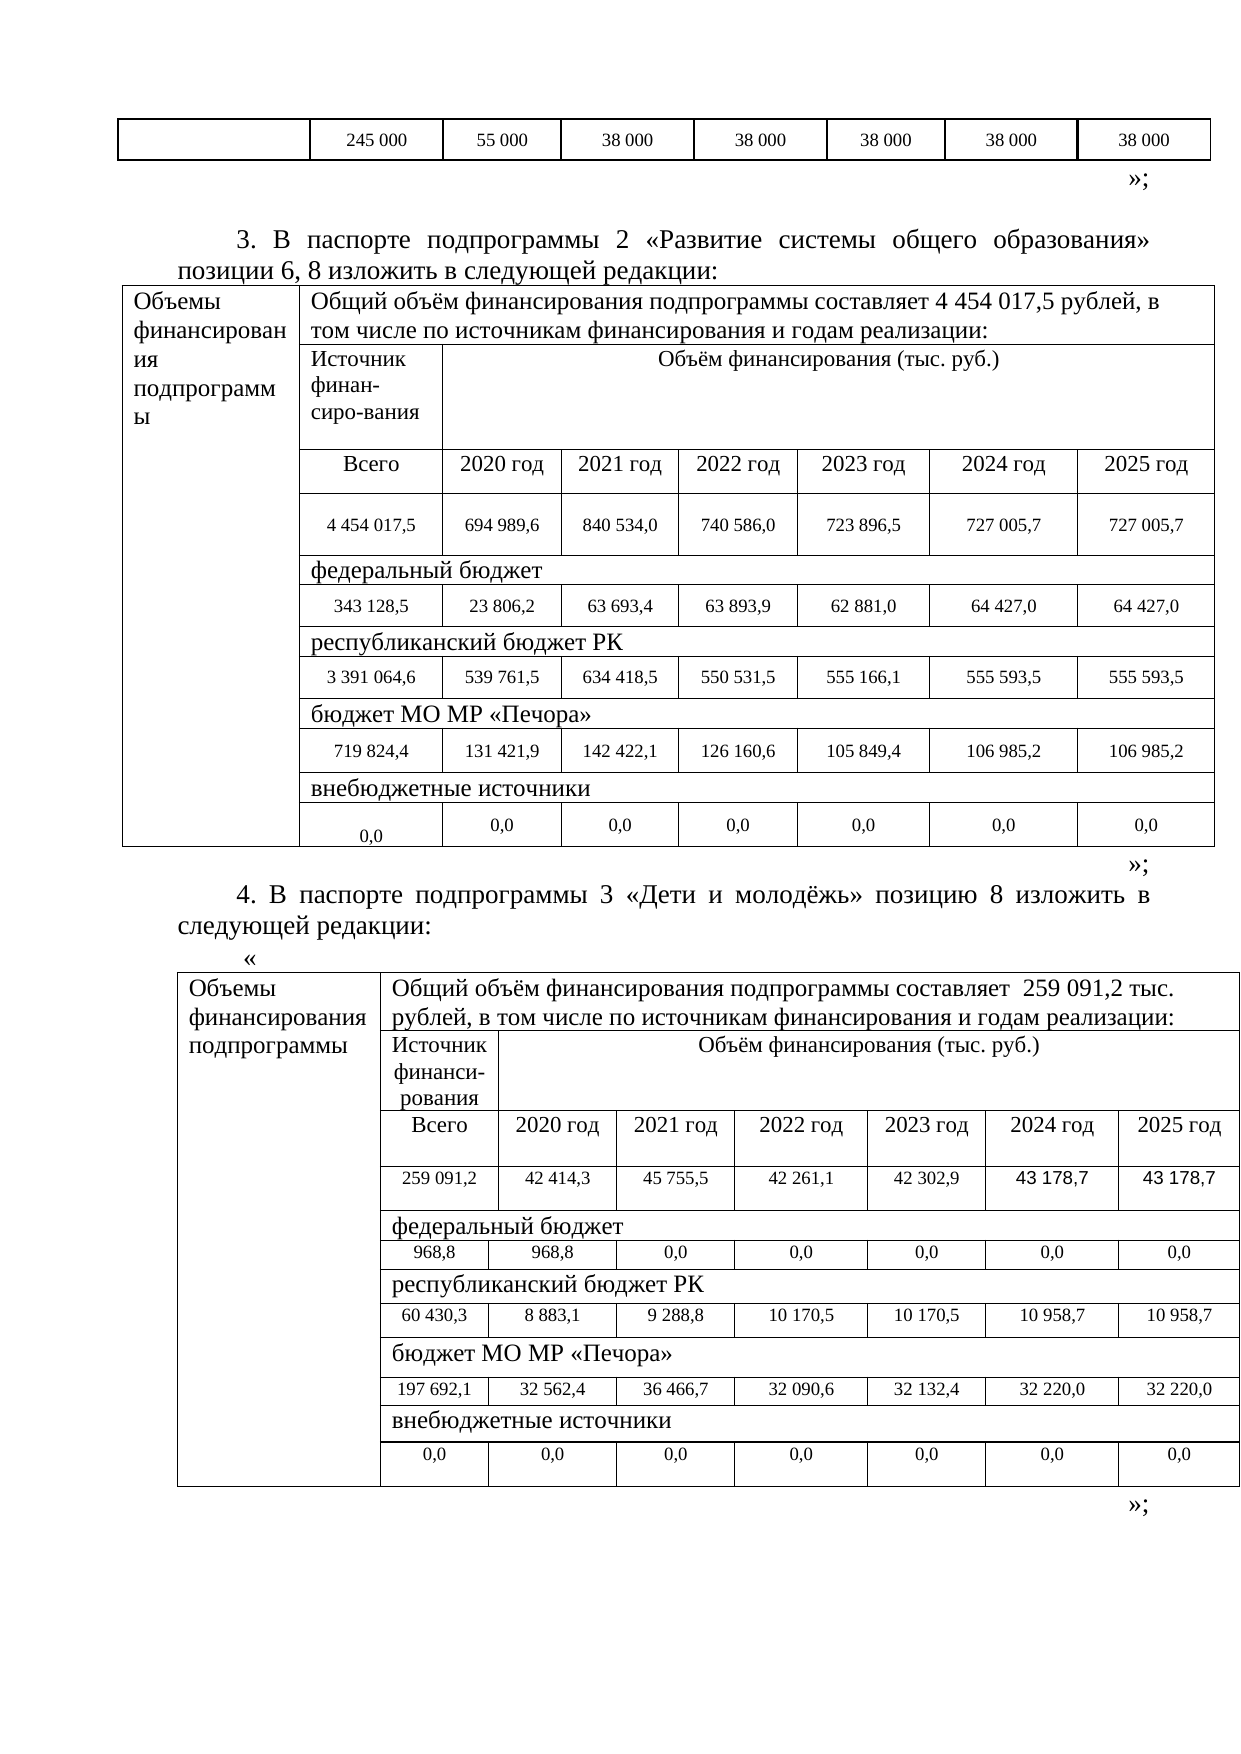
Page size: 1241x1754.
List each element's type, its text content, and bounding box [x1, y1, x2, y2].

text 3. В паспорте подпрограммы 2 «Развитие системы общего образования» позиции 6, 8 изложить в следующей редакции: [177, 223, 1152, 285]
table_cell 10 958,7 [1119, 1304, 1239, 1337]
table_cell 3 391 064,6 [300, 657, 442, 698]
table_cell 63 693,4 [562, 585, 678, 626]
table_cell 0,0 [735, 1443, 867, 1486]
table_cell 45 755,5 [617, 1167, 734, 1210]
table_cell 2025 год [1119, 1111, 1239, 1166]
table_cell 131 421,9 [443, 729, 561, 772]
table_cell 60 430,3 [381, 1304, 488, 1337]
table_cell 550 531,5 [679, 657, 797, 698]
table_header Объемы финансирования подпрограммы [178, 973, 380, 1486]
table_cell 2023 год [868, 1111, 985, 1166]
text »; [177, 847, 1152, 878]
table_cell 0,0 [1078, 803, 1214, 846]
table_cell 106 985,2 [930, 729, 1077, 772]
table_cell 968,8 [489, 1241, 616, 1268]
table_cell 8 883,1 [489, 1304, 616, 1337]
table_cell 0,0 [986, 1241, 1118, 1268]
table_cell Всего [381, 1111, 498, 1166]
table_cell 106 985,2 [1078, 729, 1214, 772]
table_cell 9 288,8 [617, 1304, 734, 1337]
table_cell 63 893,9 [679, 585, 797, 626]
table_cell 2021 год [617, 1111, 734, 1166]
table_cell 634 418,5 [562, 657, 678, 698]
table_cell 42 414,3 [499, 1167, 616, 1210]
table_cell федеральный бюджет [381, 1211, 1239, 1239]
table_cell 0,0 [617, 1443, 734, 1486]
table_cell 142 422,1 [562, 729, 678, 772]
table_cell 43 178,7 [986, 1167, 1118, 1210]
table_cell 2024 год [986, 1111, 1118, 1166]
table_cell 4 454 017,5 [300, 494, 442, 554]
table_cell 10 170,5 [868, 1304, 985, 1337]
text « [177, 941, 1152, 972]
table_cell 555 166,1 [798, 657, 929, 698]
table_cell 0,0 [930, 803, 1077, 846]
table_cell 727 005,7 [1078, 494, 1214, 554]
table_cell 740 586,0 [679, 494, 797, 554]
table_cell 840 534,0 [562, 494, 678, 554]
table_cell 2020 год [443, 450, 561, 493]
table_cell Объём финансирования (тыс. руб.) [499, 1031, 1239, 1110]
table_cell 197 692,1 [381, 1378, 488, 1404]
table_cell 32 220,0 [1119, 1378, 1239, 1404]
table_cell 55 000 [444, 120, 560, 159]
table_cell 555 593,5 [930, 657, 1077, 698]
text 4. В паспорте подпрограммы 3 «Дети и молодёжь» позицию 8 изложить в следующей редакции: [177, 878, 1152, 941]
table_cell 2021 год [562, 450, 678, 493]
table_cell 0,0 [381, 1443, 488, 1486]
table_cell 0,0 [300, 803, 442, 846]
table_header Объемы финансирования подпрограммы [123, 286, 299, 846]
text »; [177, 161, 1152, 192]
table_cell 38 000 [695, 120, 826, 159]
table_cell бюджет МО МР «Печора» [381, 1338, 1239, 1377]
table_header Общий объём финансирования подпрограммы составляет 4 454 017,5 рублей, в том числе по источникам финансирования и годам реализации: [300, 286, 1214, 344]
table_cell 0,0 [489, 1443, 616, 1486]
table_cell 0,0 [798, 803, 929, 846]
table_header Общий объём финансирования подпрограммы составляет 259 091,2 тыс. рублей, в том числе по источникам финансирования и годам реализации: [381, 973, 1239, 1030]
table_cell 10 170,5 [735, 1304, 867, 1337]
table_cell 32 090,6 [735, 1378, 867, 1404]
table_cell Всего [300, 450, 442, 493]
table_cell внебюджетные источники [381, 1406, 1239, 1441]
table_cell внебюджетные источники [300, 773, 1214, 802]
table_cell 0,0 [679, 803, 797, 846]
table_cell 38 000 [562, 120, 693, 159]
table_cell 0,0 [868, 1241, 985, 1268]
table_cell республиканский бюджет РК [300, 627, 1214, 656]
table_cell 32 562,4 [489, 1378, 616, 1404]
table_cell 105 849,4 [798, 729, 929, 772]
table_cell 62 881,0 [798, 585, 929, 626]
table_cell Источник финанси-рования [381, 1031, 498, 1110]
table_cell 10 958,7 [986, 1304, 1118, 1337]
text »; [177, 1487, 1152, 1518]
table_cell 42 302,9 [868, 1167, 985, 1210]
table_cell 38 000 [828, 120, 944, 159]
table_cell 539 761,5 [443, 657, 561, 698]
table_cell Объём финансирования (тыс. руб.) [443, 345, 1214, 449]
table_cell 43 178,7 [1119, 1167, 1239, 1210]
table_cell 2025 год [1078, 450, 1214, 493]
table_cell 23 806,2 [443, 585, 561, 626]
table_cell 42 261,1 [735, 1167, 867, 1210]
table_cell 0,0 [617, 1241, 734, 1268]
table_cell 126 160,6 [679, 729, 797, 772]
table_cell 555 593,5 [1078, 657, 1214, 698]
table_cell республиканский бюджет РК [381, 1270, 1239, 1303]
table_cell 0,0 [868, 1443, 985, 1486]
table_cell 0,0 [735, 1241, 867, 1268]
table_cell бюджет МО МР «Печора» [300, 699, 1214, 728]
table_cell 0,0 [562, 803, 678, 846]
table_cell 0,0 [1119, 1443, 1239, 1486]
table_cell 64 427,0 [930, 585, 1077, 626]
table_cell 2022 год [735, 1111, 867, 1166]
table_cell 32 132,4 [868, 1378, 985, 1404]
table_cell федеральный бюджет [300, 556, 1214, 584]
table_cell 694 989,6 [443, 494, 561, 554]
table_cell 2024 год [930, 450, 1077, 493]
table_cell 2022 год [679, 450, 797, 493]
table_cell 719 824,4 [300, 729, 442, 772]
table_cell 259 091,2 [381, 1167, 498, 1210]
table_cell 0,0 [1119, 1241, 1239, 1268]
table_cell 2020 год [499, 1111, 616, 1166]
table_cell 38 000 [1079, 120, 1210, 159]
table_cell 968,8 [381, 1241, 488, 1268]
table_cell 343 128,5 [300, 585, 442, 626]
table_cell 0,0 [986, 1443, 1118, 1486]
table_cell 38 000 [946, 120, 1076, 159]
table_cell 64 427,0 [1078, 585, 1214, 626]
table_cell 32 220,0 [986, 1378, 1118, 1404]
table_cell 245 000 [311, 120, 442, 159]
table_cell 36 466,7 [617, 1378, 734, 1404]
table_cell 727 005,7 [930, 494, 1077, 554]
table_cell Источник финан-сиро-вания [300, 345, 442, 449]
table_cell 0,0 [443, 803, 561, 846]
table_cell 2023 год [798, 450, 929, 493]
table_cell 723 896,5 [798, 494, 929, 554]
